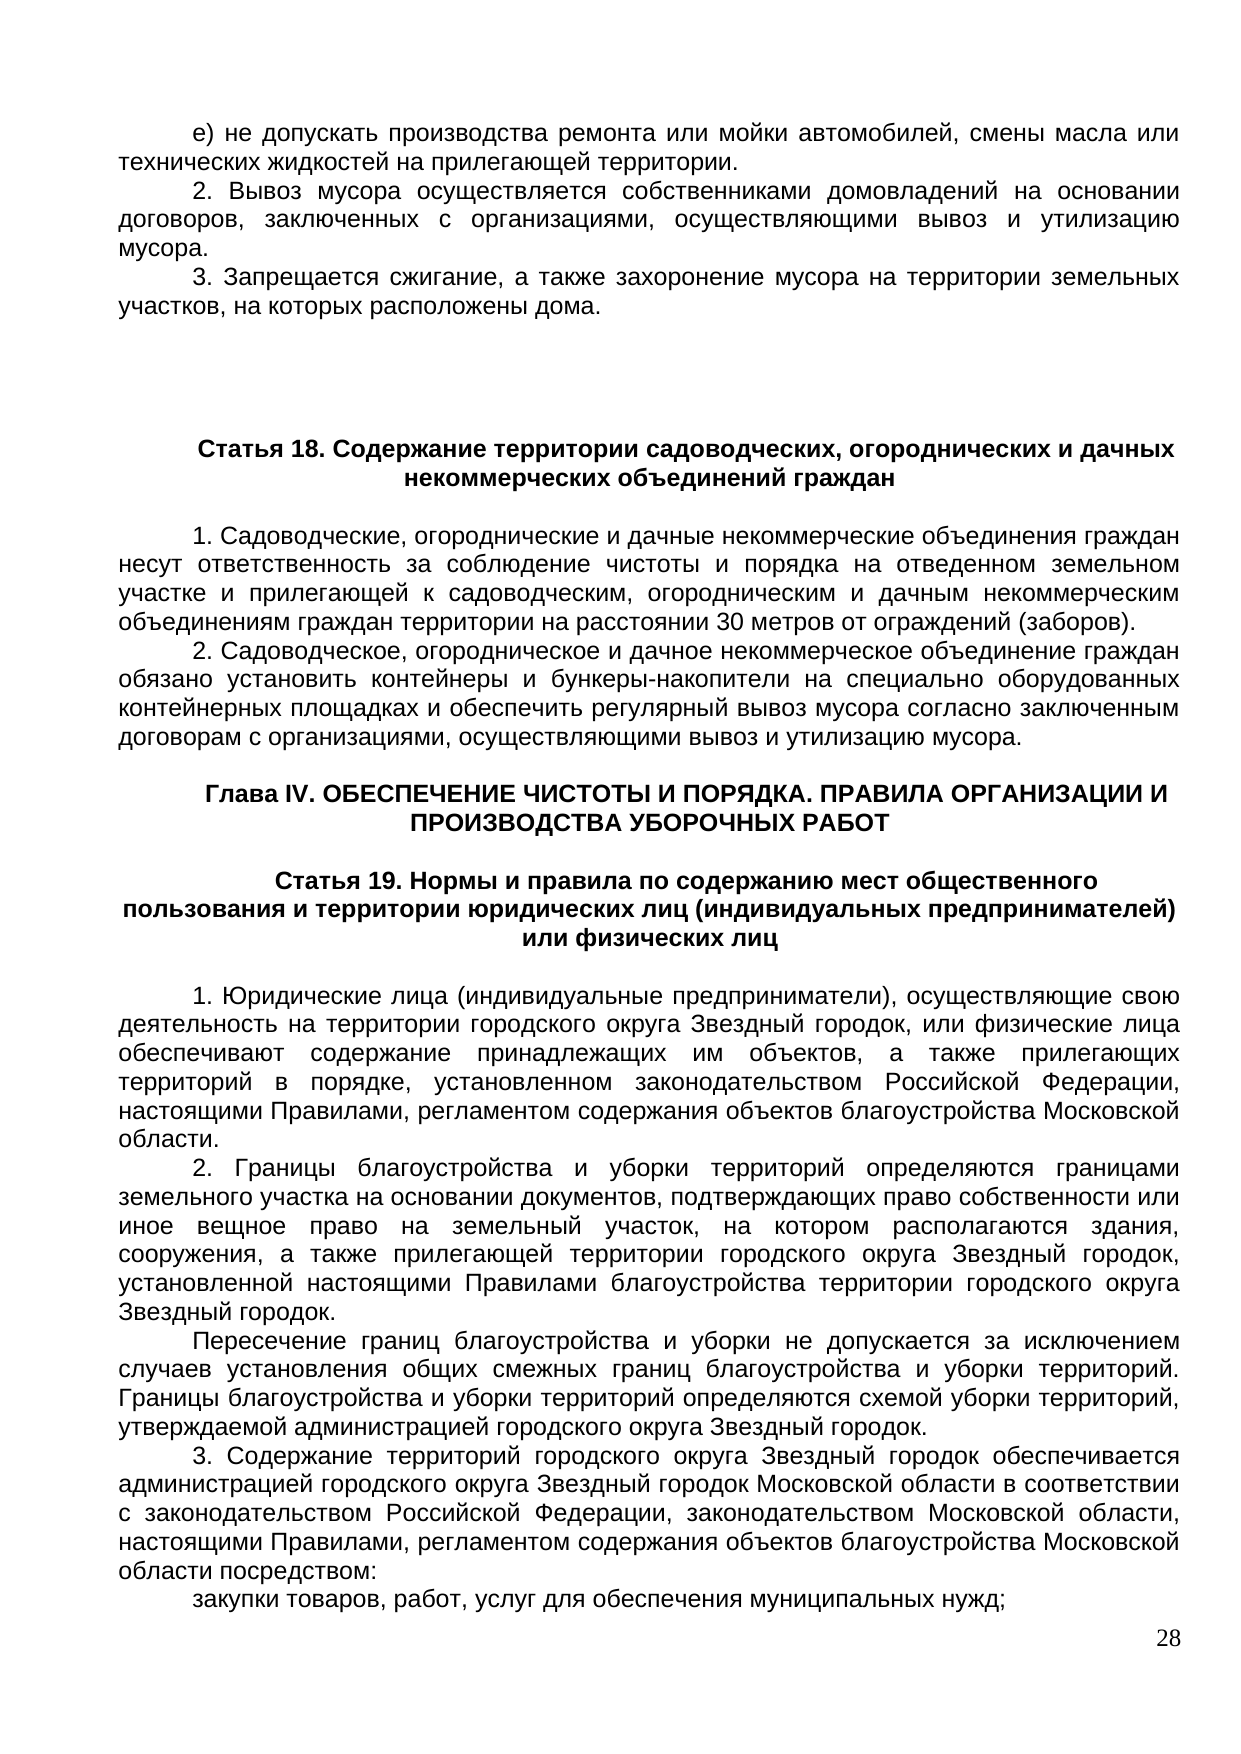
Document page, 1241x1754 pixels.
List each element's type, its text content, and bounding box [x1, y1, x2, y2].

text 1. Садоводческие, огороднические и дачные некоммерческие объединения граждан несут ответственность за соблюдение чистоты и порядка на отведенном земельном участке и прилегающей к садоводческим, огородническим и дачным некоммерческим объединениям граждан территории на расстоянии 30 метров от ограждений (заборов). [118, 521, 1181, 636]
text Статья 18. Содержание территории садоводческих, огороднических и дачных некоммерческих объединений граждан [118, 434, 1181, 492]
text Статья 19. Нормы и правила по содержанию мест общественного пользования и территории юридических лиц (индивидуальных предпринимателей) или физических лиц [118, 866, 1181, 952]
text закупки товаров, работ, услуг для обеспечения муниципальных нужд; [118, 1584, 1181, 1613]
text 2. Границы благоустройства и уборки территорий определяются границами земельного участка на основании документов, подтверждающих право собственности или иное вещное право на земельный участок, на котором располагаются здания, сооружения, а также прилегающей территории городского округа Звездный городок, установленной настоящими Правилами благоустройства территории городского округа Звездный городок. [118, 1153, 1181, 1326]
text 2. Вывоз мусора осуществляется собственниками домовладений на основании договоров, заключенных с организациями, осуществляющими вывоз и утилизацию мусора. [118, 176, 1181, 262]
text 2. Садоводческое, огородническое и дачное некоммерческое объединение граждан обязано установить контейнеры и бункеры-накопители на специально оборудованных контейнерных площадках и обеспечить регулярный вывоз мусора согласно заключенным договорам с организациями, осуществляющими вывоз и утилизацию мусора. [118, 636, 1181, 751]
text 3. Запрещается сжигание, а также захоронение мусора на территории земельных участков, на которых расположены дома. [118, 262, 1181, 319]
text е) не допускать производства ремонта или мойки автомобилей, смены масла или технических жидкостей на прилегающей территории. [118, 118, 1181, 176]
text Глава IV. ОБЕСПЕЧЕНИЕ ЧИСТОТЫ И ПОРЯДКА. ПРАВИЛА ОРГАНИЗАЦИИ И ПРОИЗВОДСТВА УБОРОЧНЫХ РАБОТ [118, 779, 1181, 837]
text Пересечение границ благоустройства и уборки не допускается за исключением случаев установления общих смежных границ благоустройства и уборки территорий. Границы благоустройства и уборки территорий определяются схемой уборки территорий, утверждаемой администрацией городского округа Звездный городок. [118, 1326, 1181, 1441]
text 1. Юридические лица (индивидуальные предприниматели), осуществляющие свою деятельность на территории городского округа Звездный городок, или физические лица обеспечивают содержание принадлежащих им объектов, а также прилегающих территорий в порядке, установленном законодательством Российской Федерации, настоящими Правилами, регламентом содержания объектов благоустройства Московской области. [118, 981, 1181, 1153]
text 3. Содержание территорий городского округа Звездный городок обеспечивается администрацией городского округа Звездный городок Московской области в соответствии с законодательством Российской Федерации, законодательством Московской области, настоящими Правилами, регламентом содержания объектов благоустройства Московской области посредством: [118, 1441, 1181, 1584]
